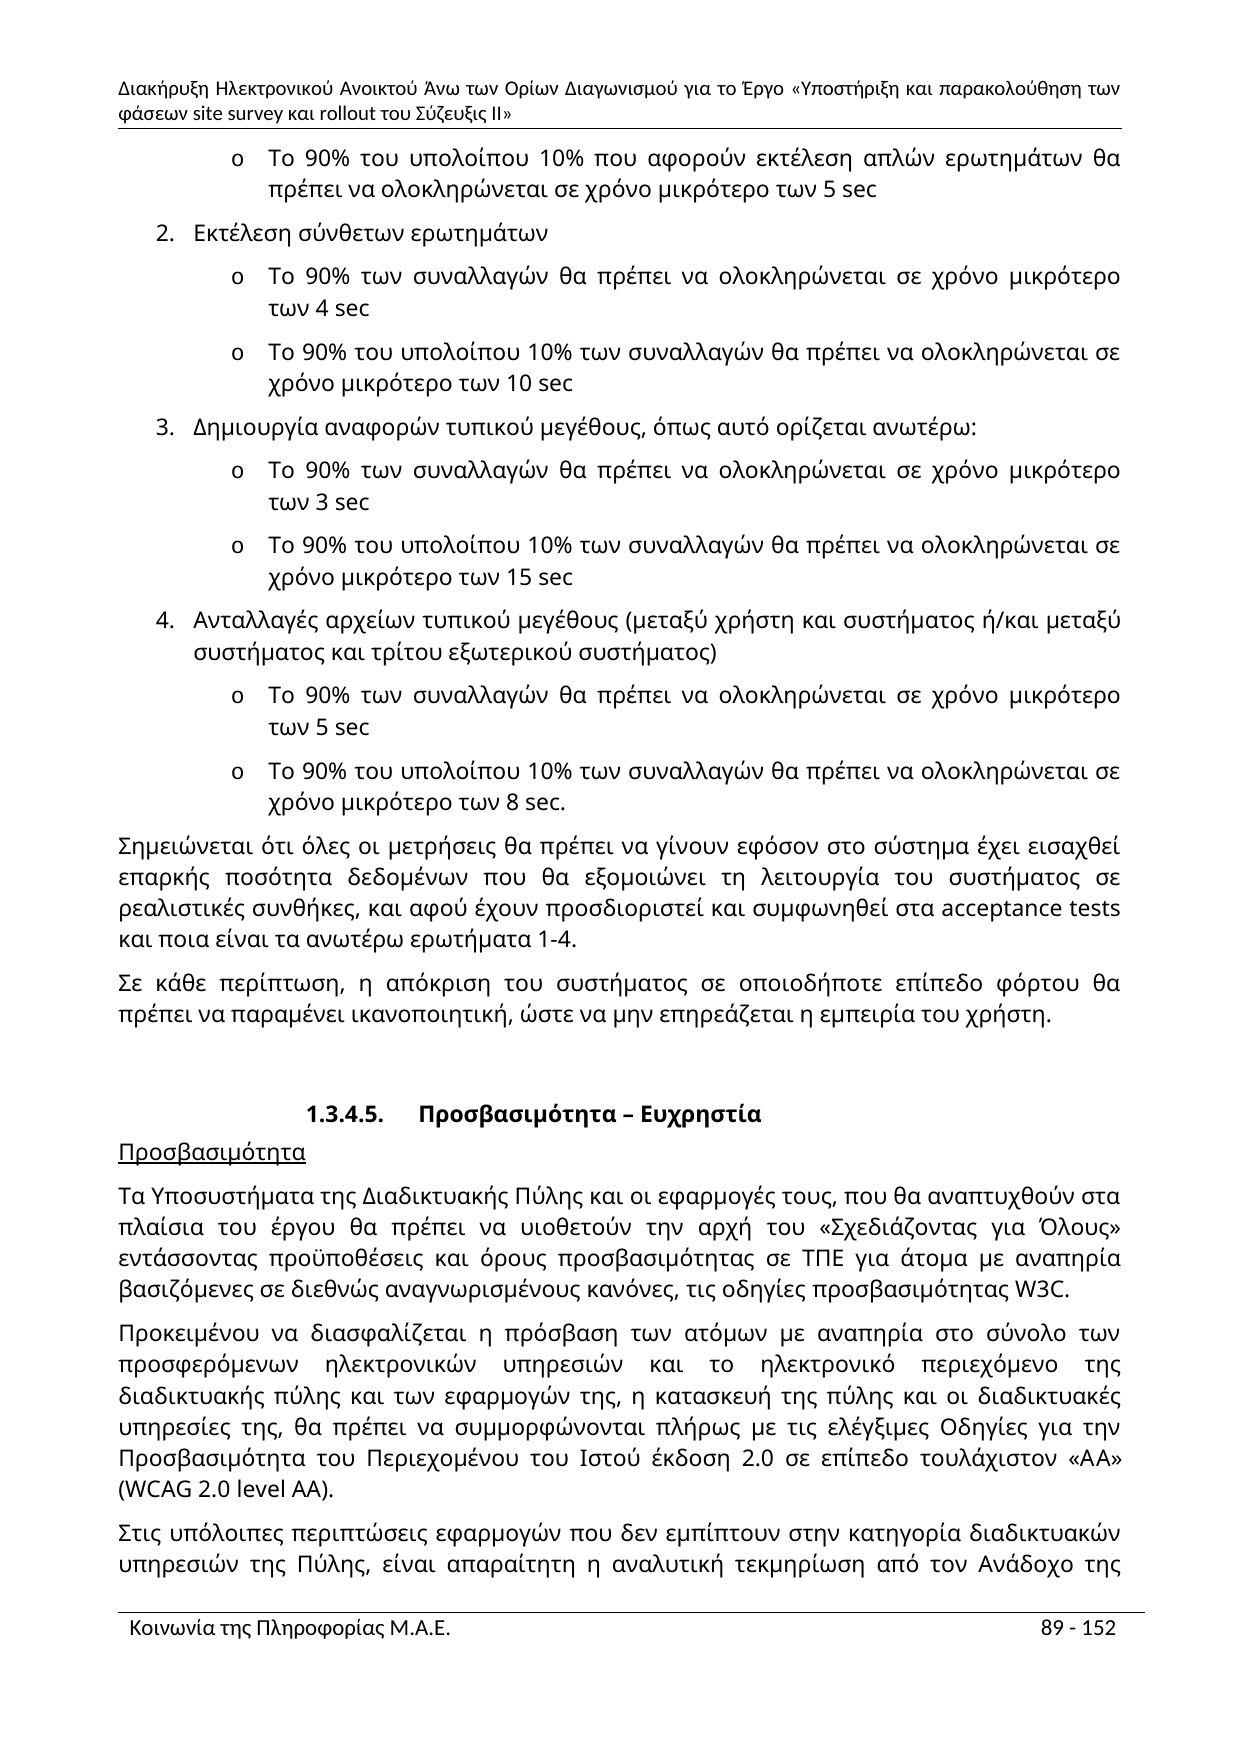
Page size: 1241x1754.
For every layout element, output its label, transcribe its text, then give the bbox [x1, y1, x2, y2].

list Ανταλλαγές αρχείων τυπικού μεγέθους (μεταξύ χρήστη και συστήματος ή/και μεταξύ συστήματος και τρίτου εξωτερικού συστήματος) [156, 604, 1122, 667]
text Προκειμένου να διασφαλίζεται η πρόσβαση των ατόμων με αναπηρία στο σύνολο των προσφερόμενων ηλεκτρονικών υπηρεσιών και το ηλεκτρονικό περιεχόμενο της διαδικτυακής πύλης και των εφαρμογών της, η κατασκευή της πύλης και οι διαδικτυακές υπηρεσίες της, θα πρέπει να συμμορφώνονται πλήρως με τις ελέγξιμες Οδηγίες για την Προσβασιμότητα του Περιεχομένου του Ιστού έκδοση 2.0 σε επίπεδο τουλάχιστον «ΑA» (WCAG 2.0 level AA). [118, 1317, 1122, 1505]
list Το 90% του υπολοίπου 10% που αφορούν εκτέλεση απλών ερωτημάτων θα πρέπει να ολοκληρώνεται σε χρόνο μικρότερο των 5 sec [231, 141, 1122, 204]
text Σε κάθε περίπτωση, η απόκριση του συστήματος σε οποιοδήποτε επίπεδο φόρτου θα πρέπει να παραμένει ικανοποιητική, ώστε να μην επηρεάζεται η εμπειρία του χρήστη. [118, 967, 1122, 1030]
subtitle Προσβασιμότητα – Ευχρηστία [306, 1098, 1122, 1130]
text Σημειώνεται ότι όλες οι μετρήσεις θα πρέπει να γίνουν εφόσον στο σύστημα έχει εισαχθεί επαρκής ποσότητα δεδομένων που θα εξομοιώνει τη λειτουργία του συστήματος σε ρεαλιστικές συνθήκες, και αφού έχουν προσδιοριστεί και συμφωνηθεί στα acceptance tests και ποια είναι τα ανωτέρω ερωτήματα 1-4. [118, 830, 1122, 955]
text Τα Υποσυστήματα της Διαδικτυακής Πύλης και οι εφαρμογές τους, που θα αναπτυχθούν στα πλαίσια του έργου θα πρέπει να υιοθετούν την αρχή του «Σχεδιάζοντας για Όλους» εντάσσοντας προϋποθέσεις και όρους προσβασιμότητας σε ΤΠΕ για άτομα με αναπηρία βασιζόμενες σε διεθνώς αναγνωρισμένους κανόνες, τις οδηγίες προσβασιμότητας W3C. [118, 1180, 1122, 1305]
list Το 90% των συναλλαγών θα πρέπει να ολοκληρώνεται σε χρόνο μικρότερο των 3 sec [231, 454, 1122, 517]
list To 90% των συναλλαγών θα πρέπει να ολοκληρώνεται σε χρόνο μικρότερο των 4 sec [231, 260, 1122, 323]
list Εκτέλεση σύνθετων ερωτημάτων [156, 217, 1122, 248]
list Το 90% των συναλλαγών θα πρέπει να ολοκληρώνεται σε χρόνο μικρότερο των 5 sec [231, 679, 1122, 742]
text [118, 1517, 1122, 1580]
list Δημιουργία αναφορών τυπικού μεγέθους, όπως αυτό ορίζεται ανωτέρω: [156, 411, 1122, 442]
list Το 90% του υπολοίπου 10% των συναλλαγών θα πρέπει να ολοκληρώνεται σε χρόνο μικρότερο των 15 sec [231, 529, 1122, 592]
list Το 90% του υπολοίπου 10% των συναλλαγών θα πρέπει να ολοκληρώνεται σε χρόνο μικρότερο των 8 sec. [231, 754, 1122, 817]
text Προσβασιμότητα [118, 1136, 1122, 1167]
list To 90% του υπολοίπου 10% των συναλλαγών θα πρέπει να ολοκληρώνεται σε χρόνο μικρότερο των 10 sec [231, 335, 1122, 398]
